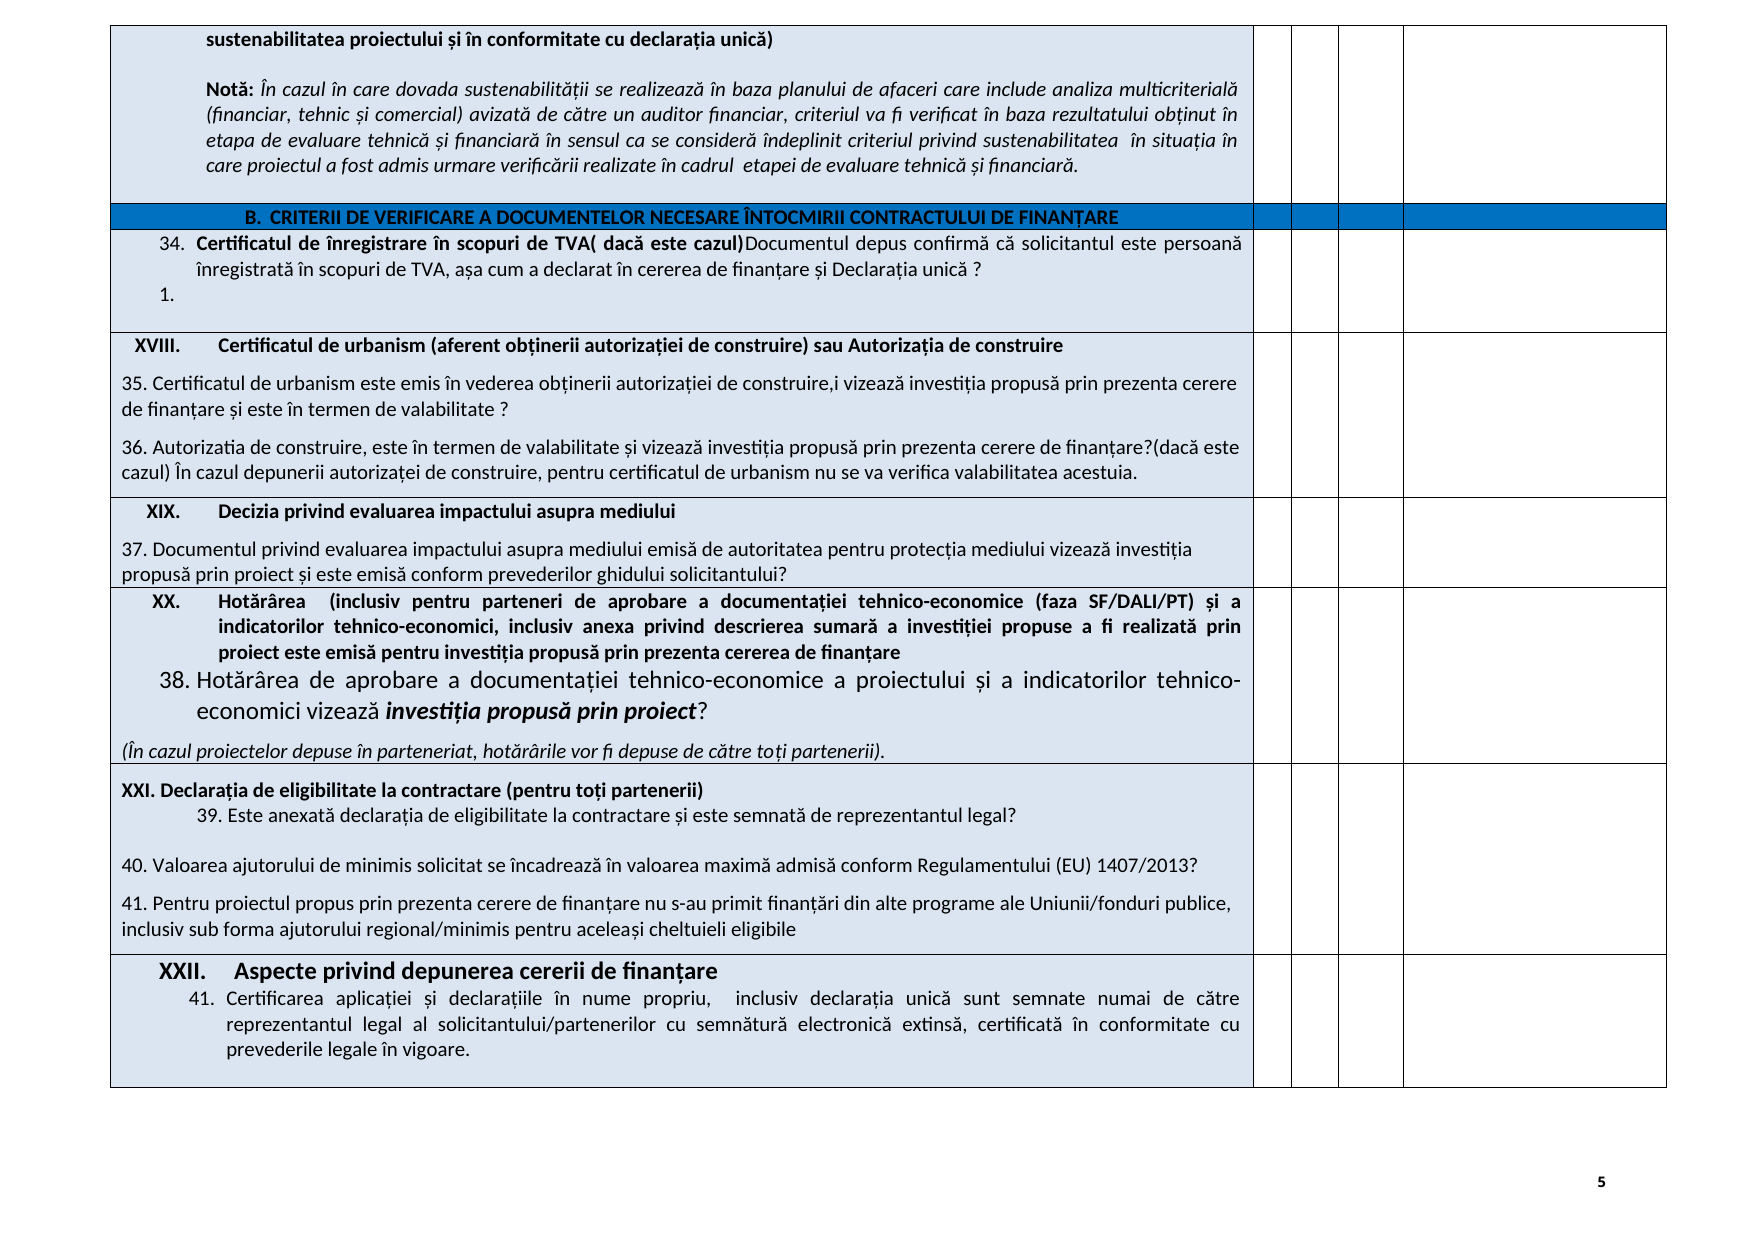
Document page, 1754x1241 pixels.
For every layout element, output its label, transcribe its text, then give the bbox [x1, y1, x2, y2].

table_cell [1339, 955, 1403, 1087]
table_cell [1292, 204, 1338, 229]
table_cell [1404, 955, 1666, 1087]
table_cell [1254, 588, 1291, 763]
table_cell Hotărârea (inclusiv pentru parteneri de aprobare a documentației tehnico-economice (faza SF/DALI/PT) și a indicatorilor tehnico-economici, inclusiv anexa privind descrierea sumară a investiției propuse a fi realizată prin proiect este emisă pentru investiția propusă prin prezenta cererea de finanțare Hotărârea de aprobare a documentaţiei tehnico-economice a proiectului și a indicatorilor tehnico-economici vizează investiția propusă prin proiect? (În cazul proiectelor depuse în parteneriat, hotărârile vor fi depuse de către toţi partenerii). [111, 588, 1253, 763]
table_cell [111, 26, 1253, 203]
table_cell [1404, 230, 1666, 332]
table_cell [1254, 764, 1291, 954]
table_cell [1254, 498, 1291, 587]
table_cell [1254, 204, 1291, 229]
table_cell [1292, 955, 1338, 1087]
table_cell B. CRITERII DE VERIFICARE A DOCUMENTELOR NECESARE ÎNTOCMIRII CONTRACTULUI DE FINANȚARE [111, 204, 1253, 229]
table_cell [1339, 204, 1403, 229]
table_cell [1254, 955, 1291, 1087]
table_cell [1254, 26, 1291, 203]
table_cell [1404, 204, 1666, 229]
table_cell Decizia privind evaluarea impactului asupra mediului 37. Documentul privind evaluarea impactului asupra mediului emisă de autoritatea pentru protecția mediului vizează investiția propusă prin proiect și este emisă conform prevederilor ghidului solicitantului? [111, 498, 1253, 587]
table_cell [111, 955, 1253, 1087]
table_cell [1292, 333, 1338, 497]
table_cell Certificatul de înregistrare în scopuri de TVA( dacă este cazul)Documentul depus confirmă că solicitantul este persoană înregistrată în scopuri de TVA, așa cum a declarat în cererea de finanțare și Declarația unică ? [111, 230, 1253, 332]
table_cell [1292, 230, 1338, 332]
table_cell [1292, 588, 1338, 763]
table_cell [1404, 764, 1666, 954]
table_cell [1339, 333, 1403, 497]
table_cell [1404, 333, 1666, 497]
table_cell [1339, 230, 1403, 332]
table_cell [1339, 26, 1403, 203]
table_cell [1292, 498, 1338, 587]
table_cell [1254, 230, 1291, 332]
table_cell [1292, 26, 1338, 203]
table_cell Certificatul de urbanism (aferent obţinerii autorizaţiei de construire) sau Autorizaţia de construire 35. Certificatul de urbanism este emis în vederea obţinerii autorizaţiei de construire,i vizează investiția propusă prin prezenta cerere de finanțare și este în termen de valabilitate ? 36. Autorizatia de construire, este în termen de valabilitate și vizează investiția propusă prin prezenta cerere de finanțare?(dacă este cazul) În cazul depunerii autorizaței de construire, pentru certificatul de urbanism nu se va verifica valabilitatea acestuia. [111, 333, 1253, 497]
table_cell [1292, 764, 1338, 954]
table_cell XXI. Declarația de eligibilitate la contractare (pentru toți partenerii) 39. Este anexată declarația de eligibilitate la contractare și este semnată de reprezentantul legal? 40. Valoarea ajutorului de minimis solicitat se încadrează în valoarea maximă admisă conform Regulamentului (EU) 1407/2013? 41. Pentru proiectul propus prin prezenta cerere de finanţare nu s-au primit finanţări din alte programe ale Uniunii/fonduri publice, inclusiv sub forma ajutorului regional/minimis pentru aceleaşi cheltuieli eligibile [111, 764, 1253, 954]
table_cell [1404, 498, 1666, 587]
table_cell [1404, 588, 1666, 763]
table_cell [1404, 26, 1666, 203]
table_cell [1339, 588, 1403, 763]
table_cell [1339, 498, 1403, 587]
table_cell [1254, 333, 1291, 497]
table_cell [1339, 764, 1403, 954]
